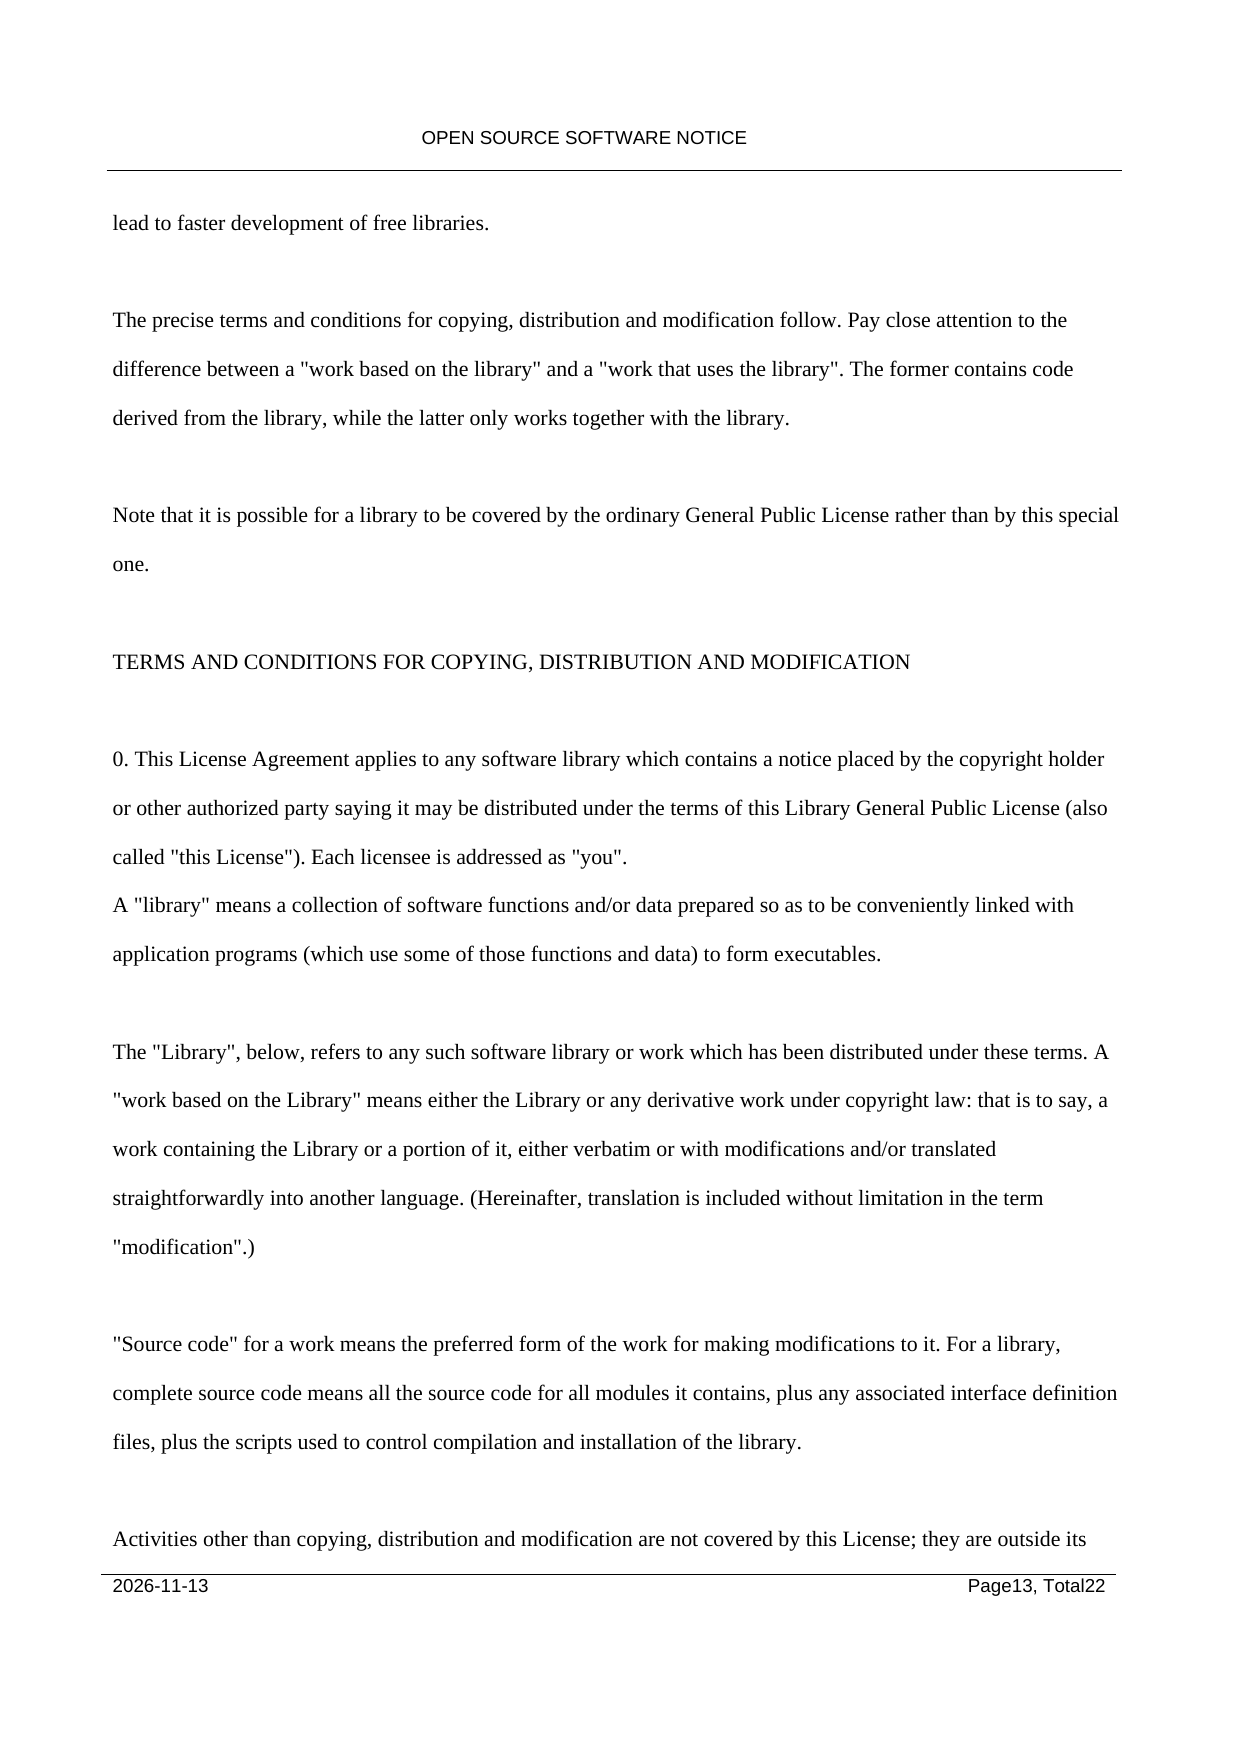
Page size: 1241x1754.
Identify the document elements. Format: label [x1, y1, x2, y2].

text [112, 206, 1128, 1555]
